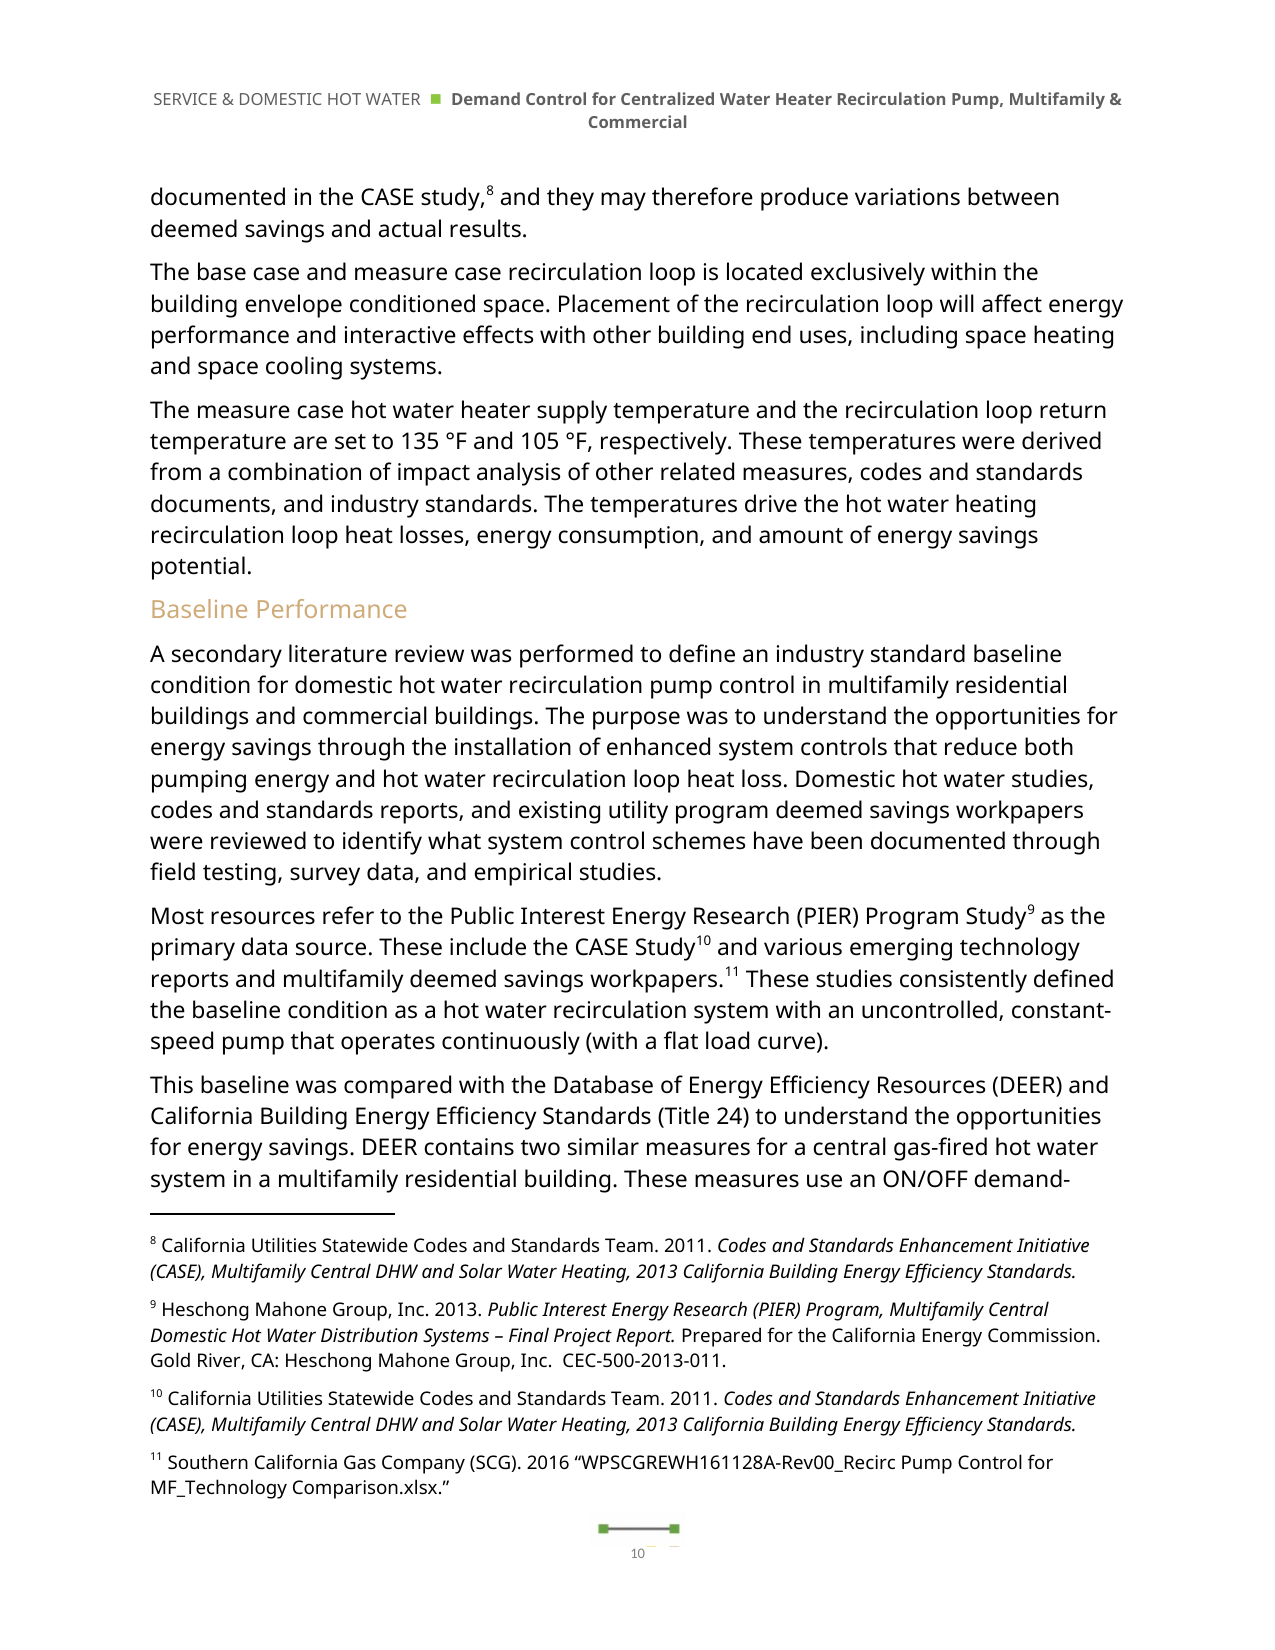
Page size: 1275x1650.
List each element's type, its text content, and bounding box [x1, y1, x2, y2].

subtitle Baseline Performance [150, 594, 1125, 625]
text Most resources refer to the Public Interest Energy Research (PIER) Program Study as the primary data source. These include the CASE Study and various emerging technology reports and multifamily deemed savings workpapers. These studies consistently defined the baseline condition as a hot water recirculation system with an uncontrolled, constant-speed pump that operates continuously (with a flat load curve). [150, 900, 1125, 1056]
text A secondary literature review was performed to define an industry standard baseline condition for domestic hot water recirculation pump control in multifamily residential buildings and commercial buildings. The purpose was to understand the opportunities for energy savings through the installation of enhanced system controls that reduce both pumping energy and hot water recirculation loop heat loss. Domestic hot water studies, codes and standards reports, and existing utility program deemed savings workpapers were reviewed to identify what system control schemes have been documented through field testing, survey data, and empirical studies. [150, 637, 1125, 887]
text The base case and measure case recirculation loop is located exclusively within the building envelope conditioned space. Placement of the recirculation loop will affect energy performance and interactive effects with other building end uses, including space heating and space cooling systems. [150, 256, 1125, 381]
text The measure case hot water heater supply temperature and the recirculation loop return temperature are set to 135 °F and 105 °F, respectively. These temperatures were derived from a combination of impact analysis of other related measures, codes and standards documents, and industry standards. The temperatures drive the hot water heating recirculation loop heat losses, energy consumption, and amount of energy savings potential. [150, 394, 1125, 581]
picture [589, 1512, 684, 1547]
